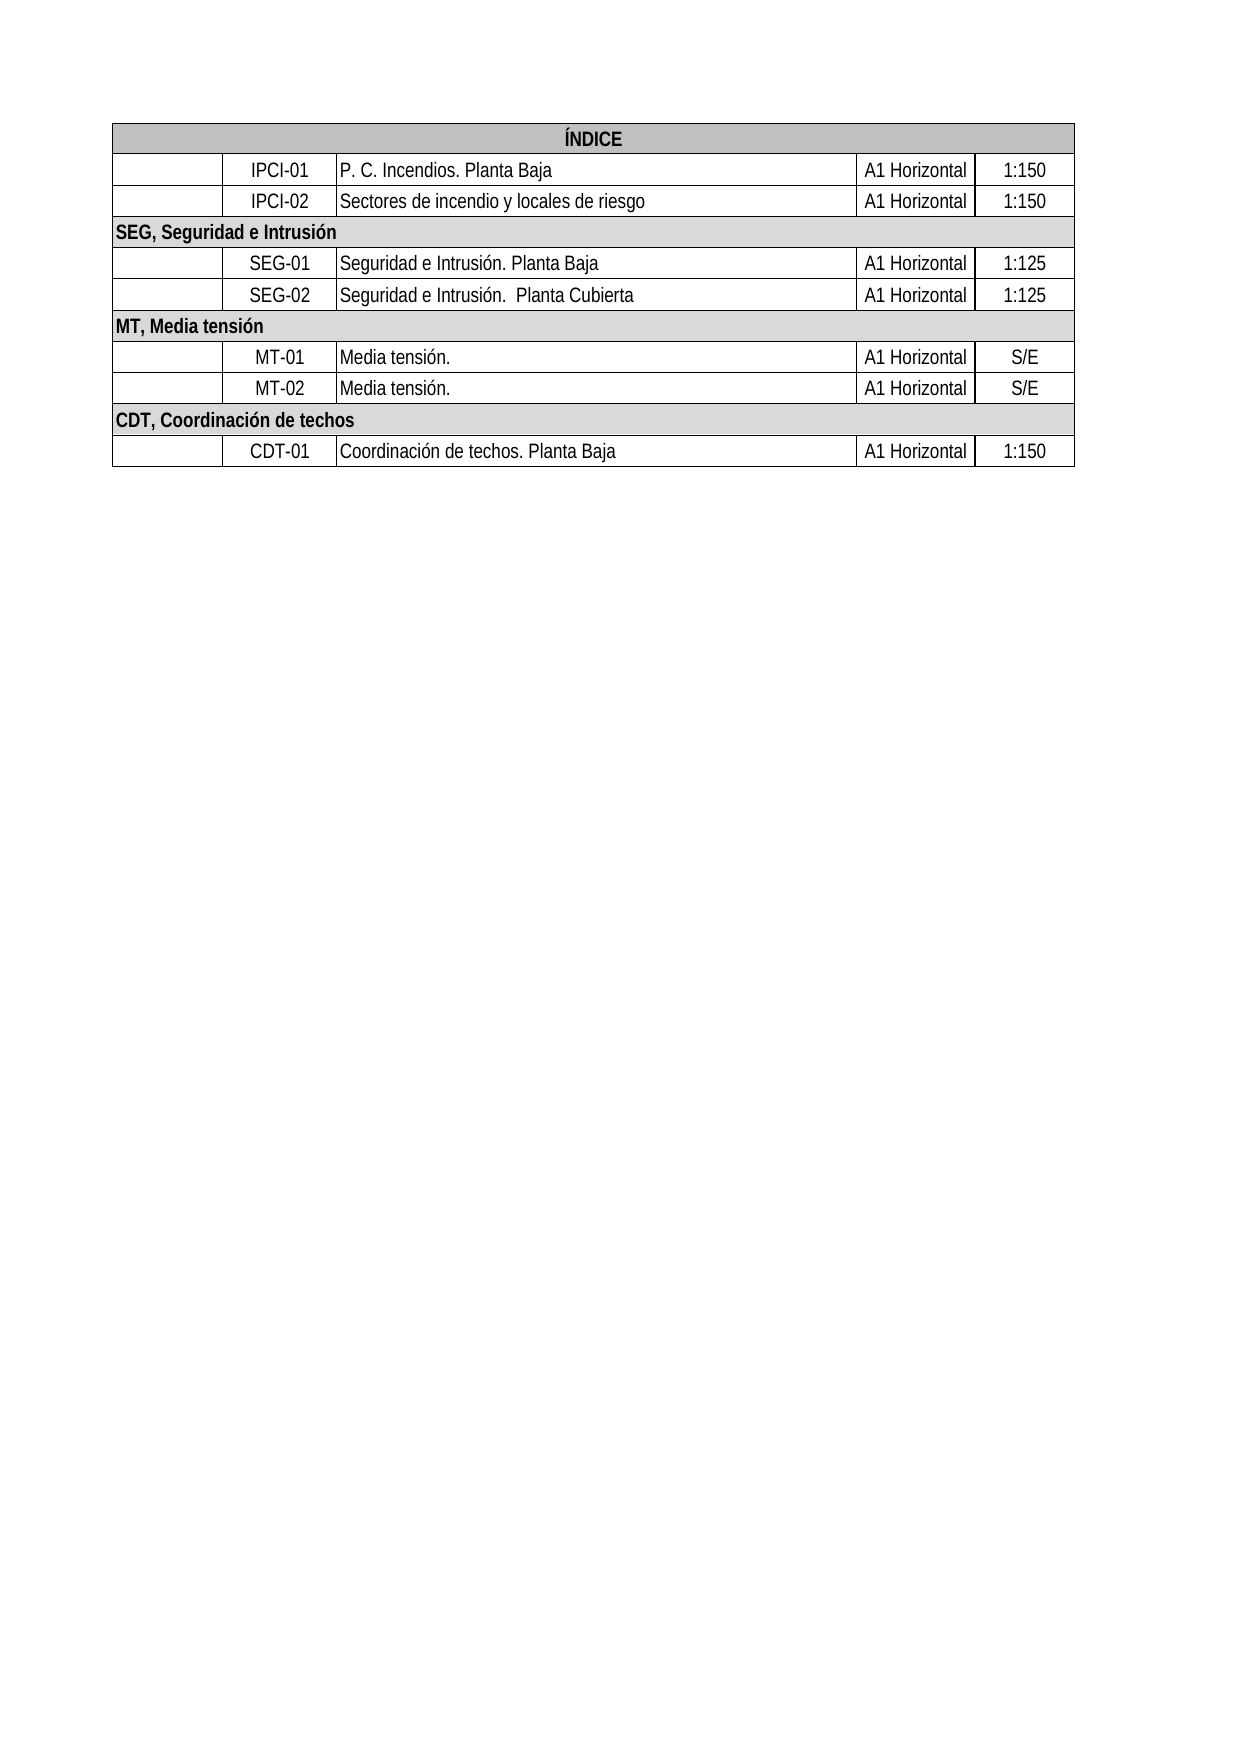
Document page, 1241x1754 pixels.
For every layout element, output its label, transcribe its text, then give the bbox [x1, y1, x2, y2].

table_cell S/E [976, 373, 1074, 403]
table_cell Media tensión. [337, 373, 856, 403]
table_cell Media tensión. [337, 342, 856, 372]
table_cell CDT-01 [223, 436, 336, 466]
table_cell [113, 154, 222, 184]
table_cell S/E [976, 342, 1074, 372]
table_cell IPCI-01 [223, 154, 336, 184]
table_cell 1:150 [976, 436, 1074, 466]
table_cell A1 Horizontal [857, 186, 974, 216]
table_cell A1 Horizontal [857, 373, 974, 403]
table_cell A1 Horizontal [857, 436, 974, 466]
table_cell A1 Horizontal [857, 154, 974, 184]
table_cell MT, Media tensión [113, 311, 1074, 341]
table_cell Seguridad e Intrusión. Planta Baja [337, 248, 856, 278]
table_cell A1 Horizontal [857, 342, 974, 372]
table_cell Seguridad e Intrusión. Planta Cubierta [337, 279, 856, 309]
table_cell SEG-02 [223, 279, 336, 309]
table_cell A1 Horizontal [857, 279, 974, 309]
table_cell SEG, Seguridad e Intrusión [113, 217, 1074, 247]
table_cell [113, 342, 222, 372]
table_header ÍNDICE [113, 124, 1074, 153]
table_cell 1:125 [976, 248, 1074, 278]
table_cell 1:125 [976, 279, 1074, 309]
table_cell [113, 248, 222, 278]
table_cell CDT, Coordinación de techos [113, 404, 1074, 434]
table_cell [113, 279, 222, 309]
table_cell P. C. Incendios. Planta Baja [337, 154, 856, 184]
table_cell IPCI-02 [223, 186, 336, 216]
table_cell A1 Horizontal [857, 248, 974, 278]
table_cell MT-02 [223, 373, 336, 403]
table_cell [113, 186, 222, 216]
table_cell 1:150 [976, 186, 1074, 216]
table_cell Sectores de incendio y locales de riesgo [337, 186, 856, 216]
table_cell SEG-01 [223, 248, 336, 278]
table_cell 1:150 [976, 154, 1074, 184]
table_cell [113, 373, 222, 403]
table_cell MT-01 [223, 342, 336, 372]
table_cell [113, 436, 222, 466]
table_cell Coordinación de techos. Planta Baja [337, 436, 856, 466]
